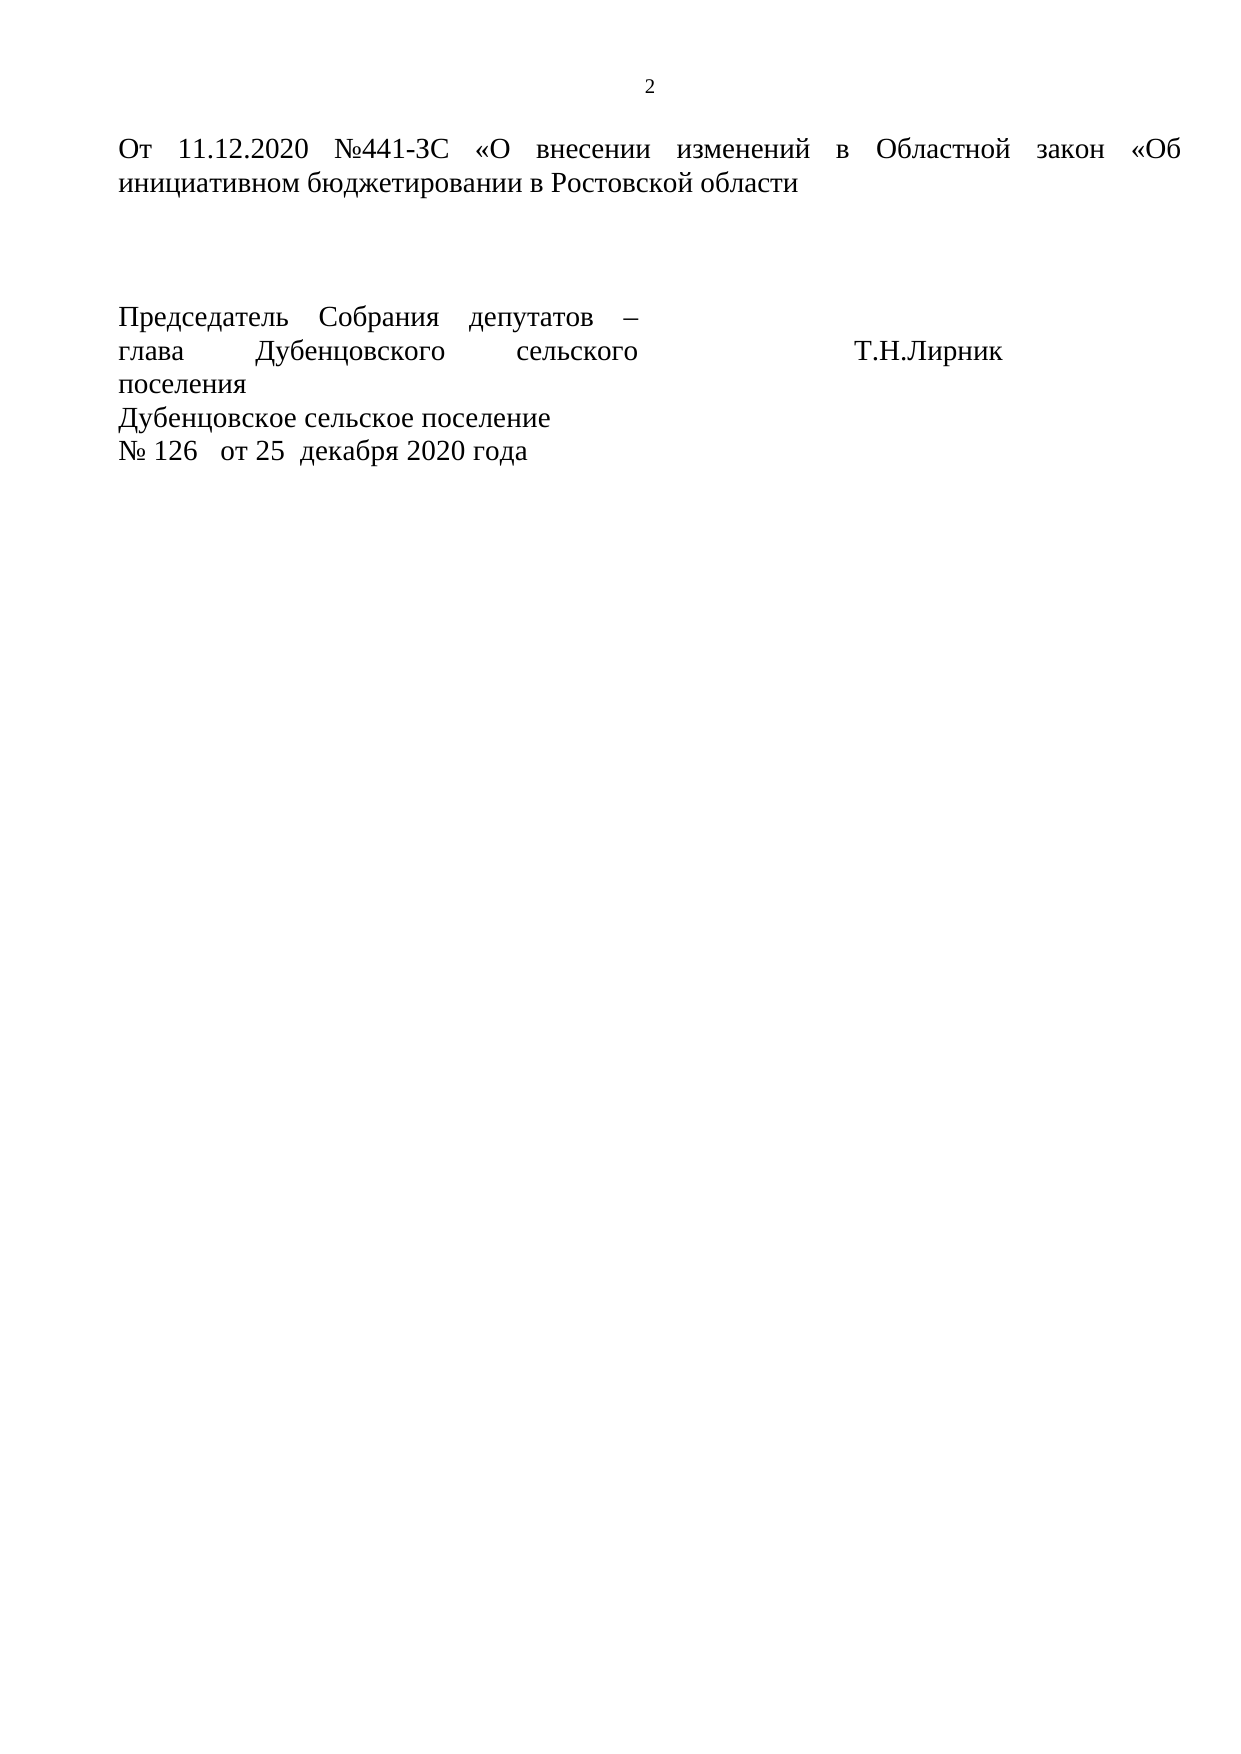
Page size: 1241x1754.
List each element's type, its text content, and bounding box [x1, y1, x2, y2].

text № 126 от 25 декабря 2020 года [118, 433, 1181, 467]
table_header Председатель Собрания депутатов – глава Дубенцовского сельского поселения [107, 299, 649, 400]
table_header Т.Н.Лирник [650, 299, 1192, 400]
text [118, 131, 1181, 198]
text Дубенцовское сельское поселение [118, 400, 1181, 433]
